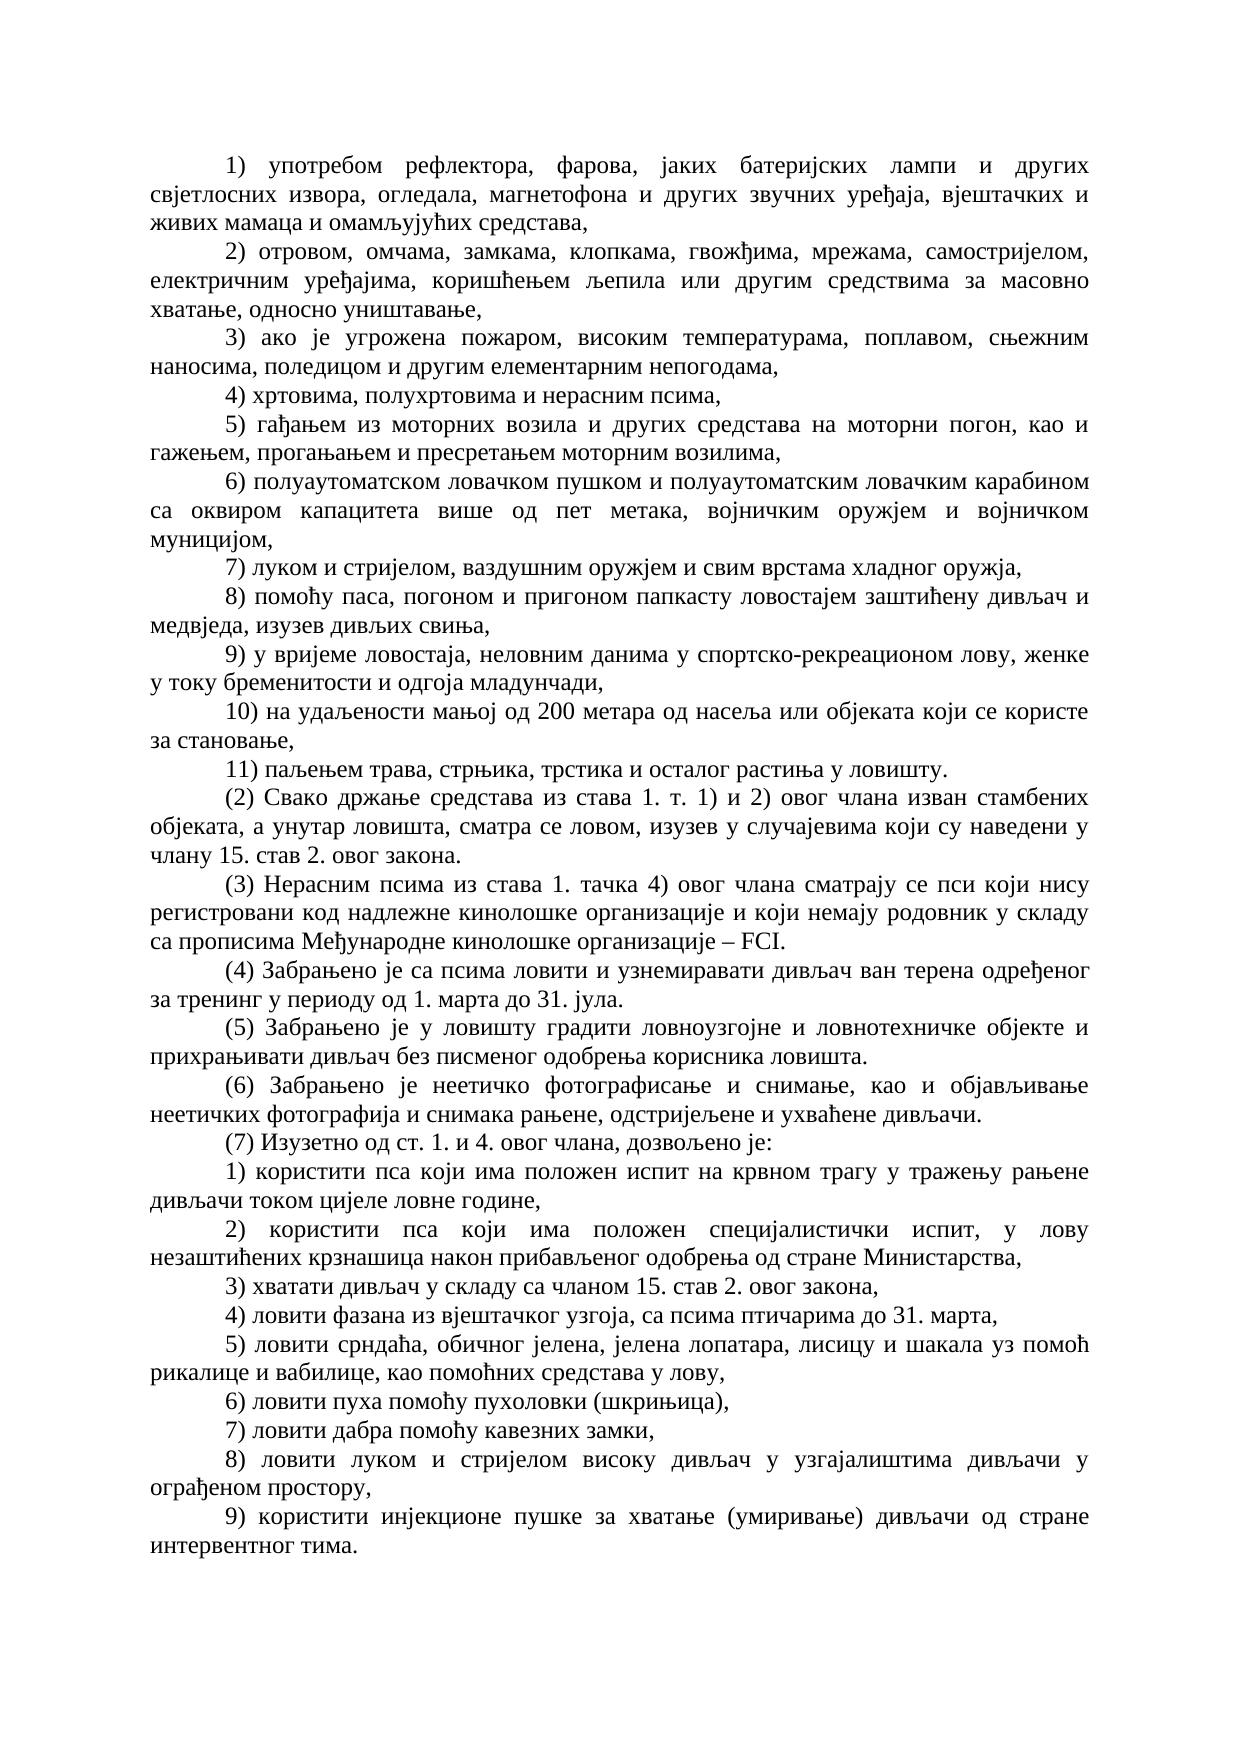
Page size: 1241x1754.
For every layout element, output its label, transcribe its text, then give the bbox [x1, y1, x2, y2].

text (7) Изузетно од ст. 1. и 4. овог члана, дозвољено је: [150, 1127, 1090, 1156]
text (5) Забрањено је у ловишту градити ловноузгојне и ловнотехничке објекте и прихрањивати дивљач без писменог одобрења корисника ловишта. [150, 1012, 1090, 1070]
text 3) ако је угрожена пожаром, високим температурама, поплавом, сњежним наносима, поледицом и другим елементарним непогодама, [150, 322, 1090, 380]
text 4) ловити фазана из вјештачког узгоја, са псима птичарима до 31. марта, [150, 1300, 1090, 1329]
text 10) на удаљености мањој од 200 метара од насеља или објеката који се користе за становање, [150, 696, 1090, 754]
text 7) ловити дабра помоћу кавезних замки, [150, 1415, 1090, 1444]
text 6) ловити пуха помоћу пухоловки (шкрињица), [150, 1386, 1090, 1415]
text 6) полуаутоматском ловачком пушком и полуаутоматским ловачким карабином са оквиром капацитета више од пет метака, војничким оружјем и војничком муницијом, [150, 466, 1090, 552]
text 2) отровом, омчама, замкама, клопкама, гвожђима, мрежама, самостријелом, електричним уређајима, коришћењем љепила или другим средствима за масовно хватање, односно уништавање, [150, 236, 1090, 322]
text 8) ловити луком и стријелом високу дивљач у узгајалиштима дивљачи у ограђеном простору, [150, 1444, 1090, 1501]
text (2) Свако држање средстава из става 1. т. 1) и 2) овог члана изван стамбених објеката, а унутар ловишта, сматра се ловом, изузев у случајевима који су наведени у члану 15. став 2. овог закона. [150, 782, 1090, 869]
text 11) паљењем трава, стрњика, трстика и осталог растиња у ловишту. [150, 754, 1090, 782]
text 1) користити пса који има положен испит на крвном трагу у тражењу рањене дивљачи током цијеле ловне године, [150, 1156, 1090, 1214]
text (4) Забрањено је са псима ловити и узнемиравати дивљач ван терена одређеног за тренинг у периоду од 1. марта до 31. јула. [150, 955, 1090, 1012]
text 7) луком и стријелом, ваздушним оружјем и свим врстама хладног оружја, [150, 552, 1090, 581]
text 8) помоћу паса, погоном и пригоном папкасту ловостајем заштићену дивљач и медвједа, изузев дивљих свиња, [150, 581, 1090, 639]
text 9) користити инјекционе пушке за хватање (умиривање) дивљачи од стране интервентног тима. [150, 1501, 1090, 1559]
text (3) Нерасним псима из става 1. тачка 4) овог члана сматрају се пси који нису регистровани код надлежне кинолошке организације и који немају родовник у складу са прописима Међународне кинолошке организације – FCI. [150, 869, 1090, 955]
text 5) гађањем из моторних возила и других средстава на моторни погон, као и гажењем, прогањањем и пресретањем моторним возилима, [150, 409, 1090, 466]
text (6) Забрањено је неетичко фотографисање и снимање, као и објављивање неетичких фотографија и снимака рањене, одстријељене и ухваћене дивљачи. [150, 1070, 1090, 1127]
text 9) у вријеме ловостаја, неловним данима у спортско-рекреационом лову, женке у току бременитости и одгоја младунчади, [150, 639, 1090, 696]
text 5) ловити срндаћа, обичног јелена, јелена лопатара, лисицу и шакала уз помоћ рикалице и вабилице, као помоћних средстава у лову, [150, 1329, 1090, 1386]
text 2) користити пса који има положен специјалистички испит, у лову незаштићених крзнашица након прибављеног одобрења од стране Министарства, [150, 1214, 1090, 1271]
text 3) хватати дивљач у складу са чланом 15. став 2. овог закона, [150, 1271, 1090, 1300]
text 1) употребом рефлектора, фарова, јаких батеријских лампи и других свјетлосних извора, огледала, магнетофона и других звучних уређаја, вјештачких и живих мамаца и омамљујућих средстава, [150, 150, 1090, 236]
text 4) хртовима, полухртовима и нерасним псима, [150, 380, 1090, 409]
